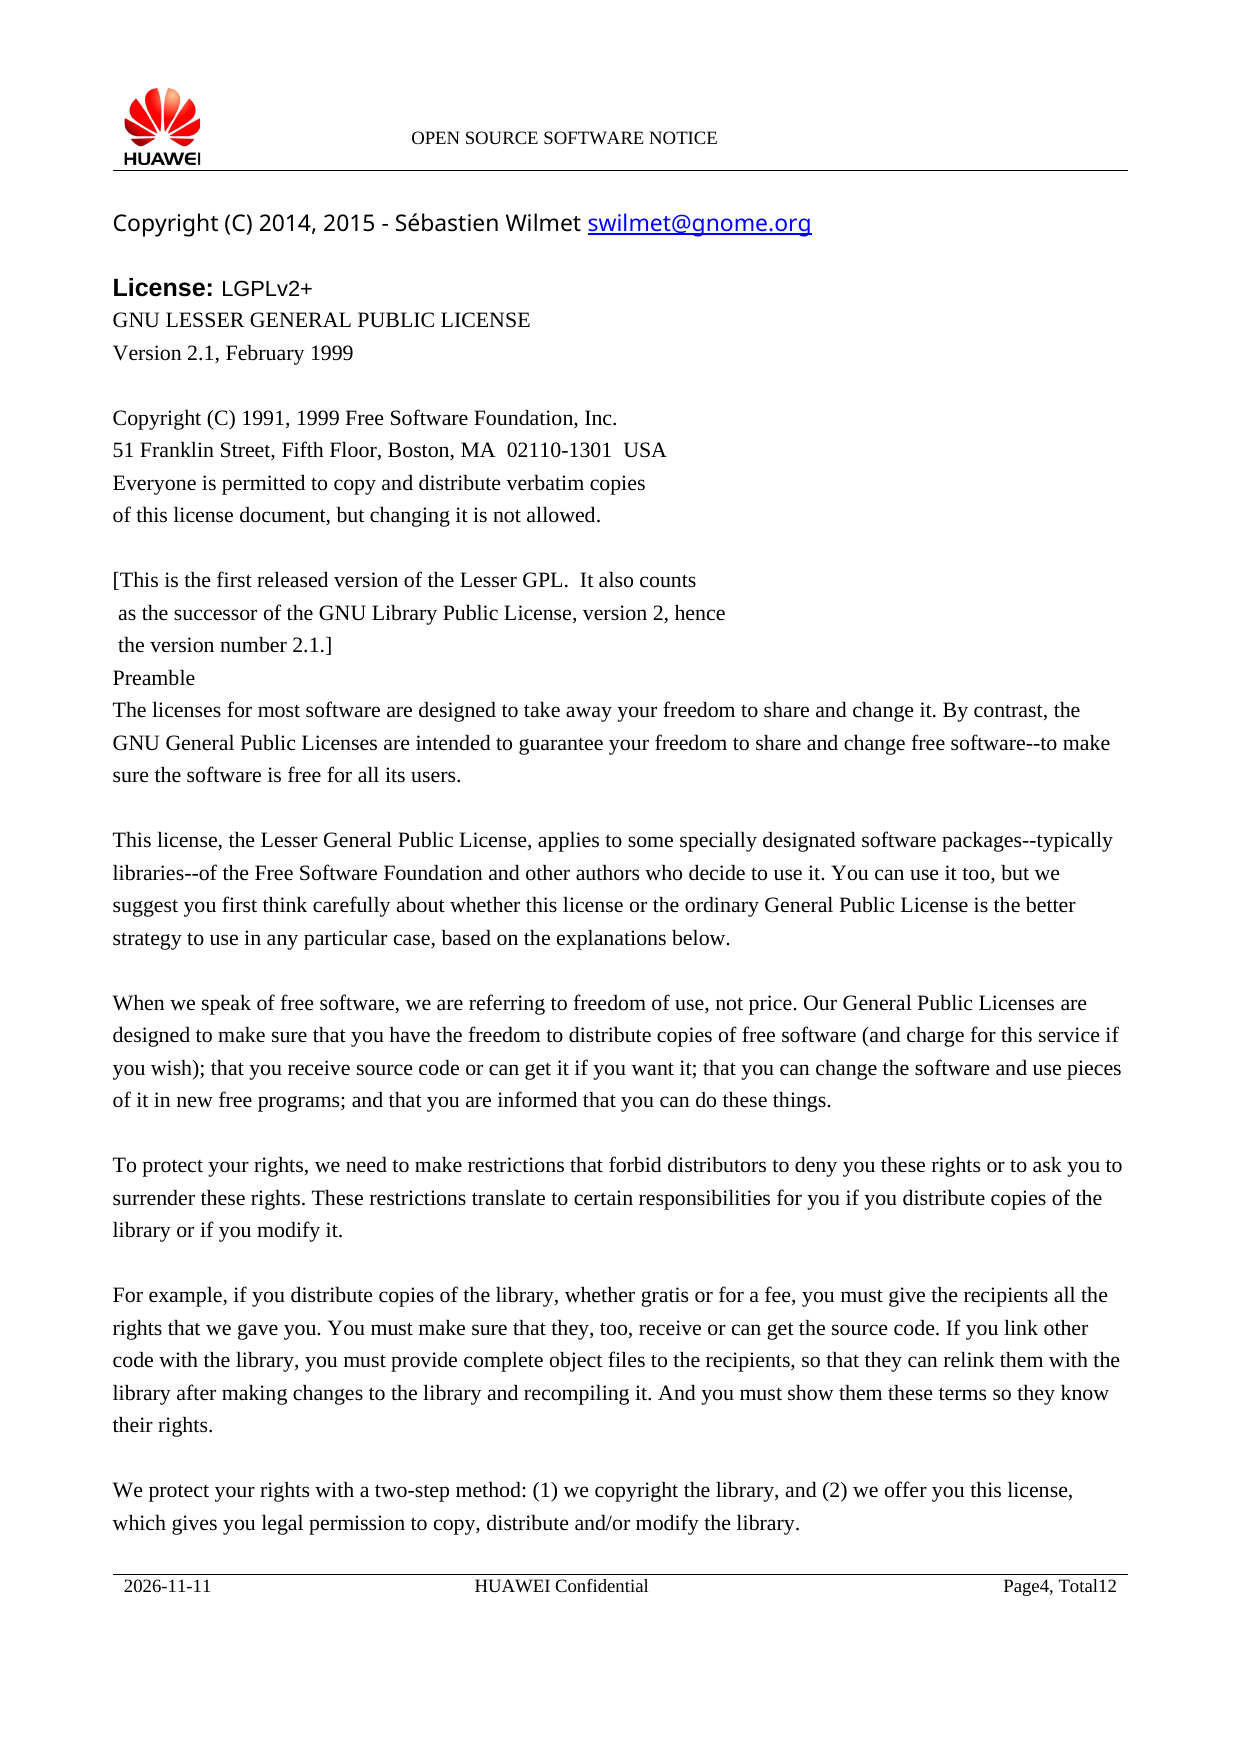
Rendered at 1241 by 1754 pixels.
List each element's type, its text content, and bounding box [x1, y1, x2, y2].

picture [124, 88, 201, 165]
text License: LGPLv2+ [112, 271, 1128, 304]
text Copyright (C) 2014, 2015 - Sébastien Wilmet swilmet@gnome.org [112, 206, 1128, 239]
